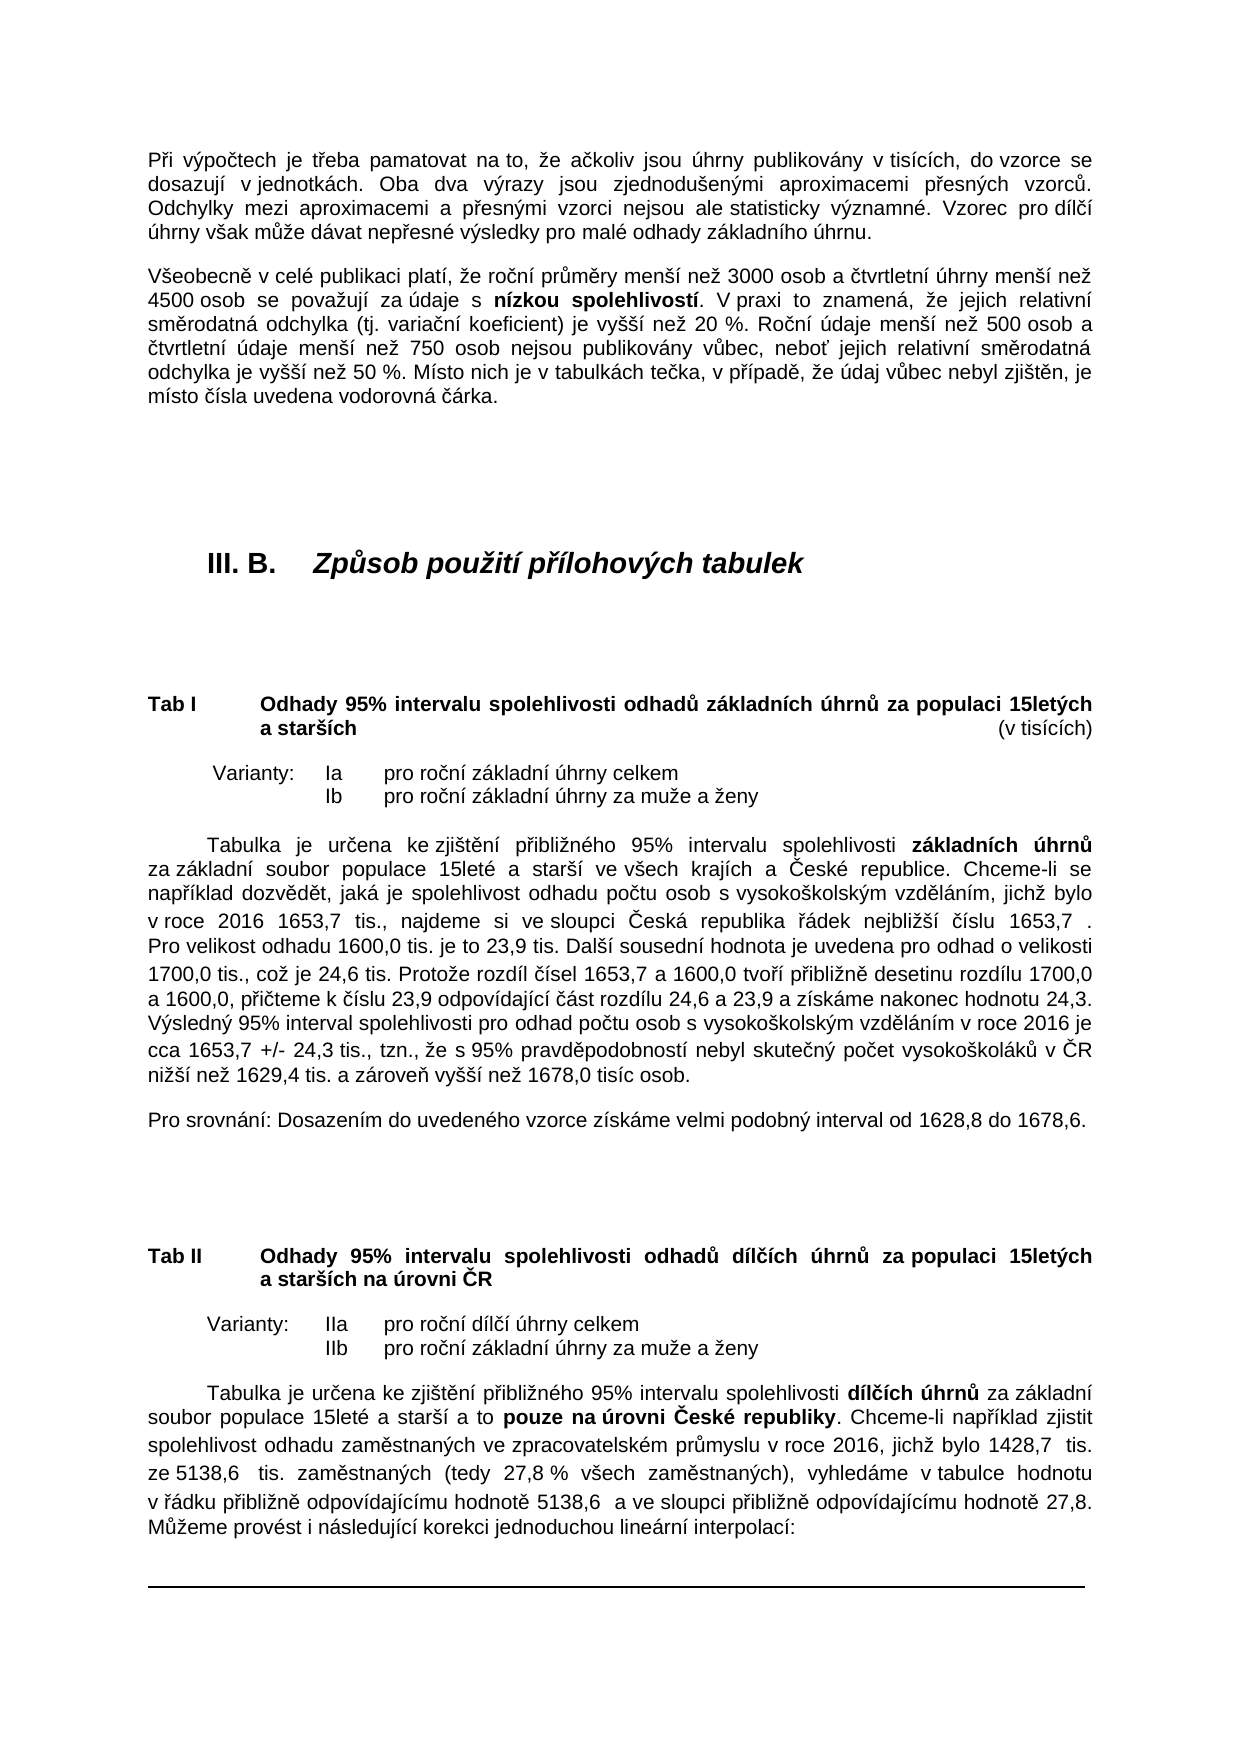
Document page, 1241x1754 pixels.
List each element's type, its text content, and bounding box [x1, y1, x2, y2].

text Tab I Odhady 95% intervalu spolehlivosti odhadů základních úhrnů za populaci 15letých a starších (v tisících) [148, 692, 1092, 739]
text Tab II Odhady 95% intervalu spolehlivosti odhadů dílčích úhrnů za populaci 15letých a starších na úrovni ČR [148, 1244, 1092, 1291]
text IIb pro roční základní úhrny za muže a ženy [148, 1336, 1092, 1360]
text Varianty: Ia pro roční základní úhrny celkem [148, 760, 1092, 784]
text Tabulka je určena ke zjištění přibližného 95% intervalu spolehlivosti dílčích úhrnů za základní soubor populace 15leté a starší a to pouze na úrovni České republiky. Chceme-li například zjistit spolehlivost odhadu zaměstnaných ve zpracovatelském průmyslu v roce 2016, jichž bylo 1428,7 tis. ze 5138,6 tis. zaměstnaných (tedy 27,8 % všech zaměstnaných), vyhledáme v tabulce hodnotu v řádku přibližně odpovídajícímu hodnotě 5138,6 a ve sloupci přibližně odpovídajícímu hodnotě 27,8. Můžeme provést i následující korekci jednoduchou lineární interpolací: [148, 1381, 1092, 1539]
text Ib pro roční základní úhrny za muže a ženy [148, 784, 1092, 808]
text Všeobecně v celé publikaci platí, že roční průměry menší než 3000 osob a čtvrtletní úhrny menší než 4500 osob se považují za údaje s nízkou spolehlivostí. V praxi to znamená, že jejich relativní směrodatná odchylka (tj. variační koeficient) je vyšší než 20 %. Roční údaje menší než 500 osob a čtvrtletní údaje menší než 750 osob nejsou publikovány vůbec, neboť jejich relativní směrodatná odchylka je vyšší než 50 %. Místo nich je v tabulkách tečka, v případě, že údaj vůbec nebyl zjištěn, je místo čísla uvedena vodorovná čárka. [148, 264, 1092, 408]
text Varianty: IIa pro roční dílčí úhrny celkem [148, 1312, 1092, 1336]
text Tabulka je určena ke zjištění přibližného 95% intervalu spolehlivosti základních úhrnů za základní soubor populace 15leté a starší ve všech krajích a České republice. Chceme-li se například dozvědět, jaká je spolehlivost odhadu počtu osob s vysokoškolským vzděláním, jichž bylo v roce 2016 1653,7 tis., najdeme si ve sloupci Česká republika řádek nejbližší číslu 1653,7 . Pro velikost odhadu 1600,0 tis. je to 23,9 tis. Další sousední hodnota je uvedena pro odhad o velikosti 1700,0 tis., což je 24,6 tis. Protože rozdíl čísel 1653,7 a 1600,0 tvoří přibližně desetinu rozdílu 1700,0 a 1600,0, přičteme k číslu 23,9 odpovídající část rozdílu 24,6 a 23,9 a získáme nakonec hodnotu 24,3. Výsledný 95% interval spolehlivosti pro odhad počtu osob s vysokoškolským vzděláním v roce 2016 je cca 1653,7 +/- 24,3 tis., tzn., že s 95% pravděpodobností nebyl skutečný počet vysokoškoláků v ČR nižší než 1629,4 tis. a zároveň vyšší než 1678,0 tisíc osob. [148, 833, 1092, 1087]
subtitle Způsob použití přílohových tabulek [207, 546, 1092, 579]
text Při výpočtech je třeba pamatovat na to, že ačkoliv jsou úhrny publikovány v tisících, do vzorce se dosazují v jednotkách. Oba dva výrazy jsou zjednodušenými aproximacemi přesných vzorců. Odchylky mezi aproximacemi a přesnými vzorci nejsou ale statisticky významné. Vzorec pro dílčí úhrny však může dávat nepřesné výsledky pro malé odhady základního úhrnu. [148, 148, 1092, 243]
text Pro srovnání: Dosazením do uvedeného vzorce získáme velmi podobný interval od 1628,8 do 1678,6. [148, 1108, 1092, 1132]
